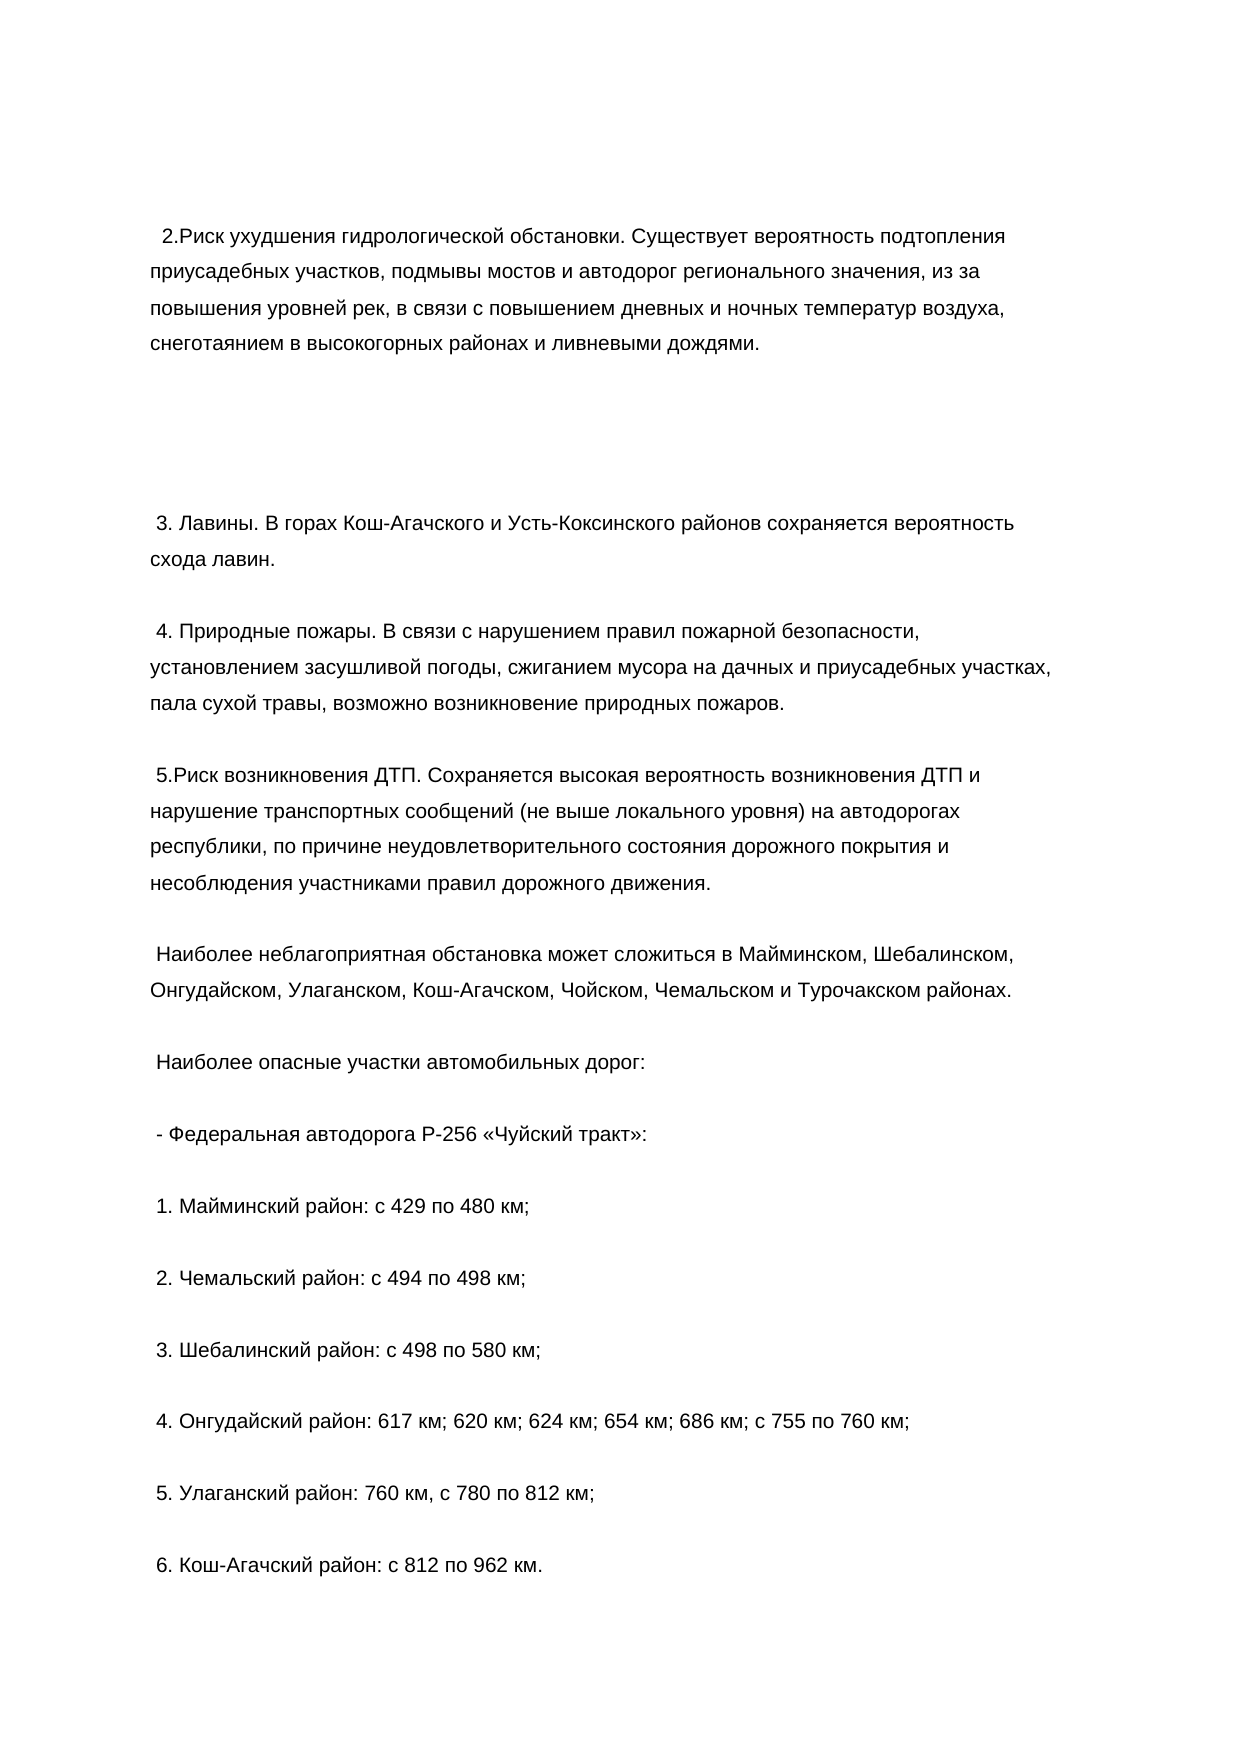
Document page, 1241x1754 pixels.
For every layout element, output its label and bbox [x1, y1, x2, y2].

table_cell [140, 150, 1078, 1577]
